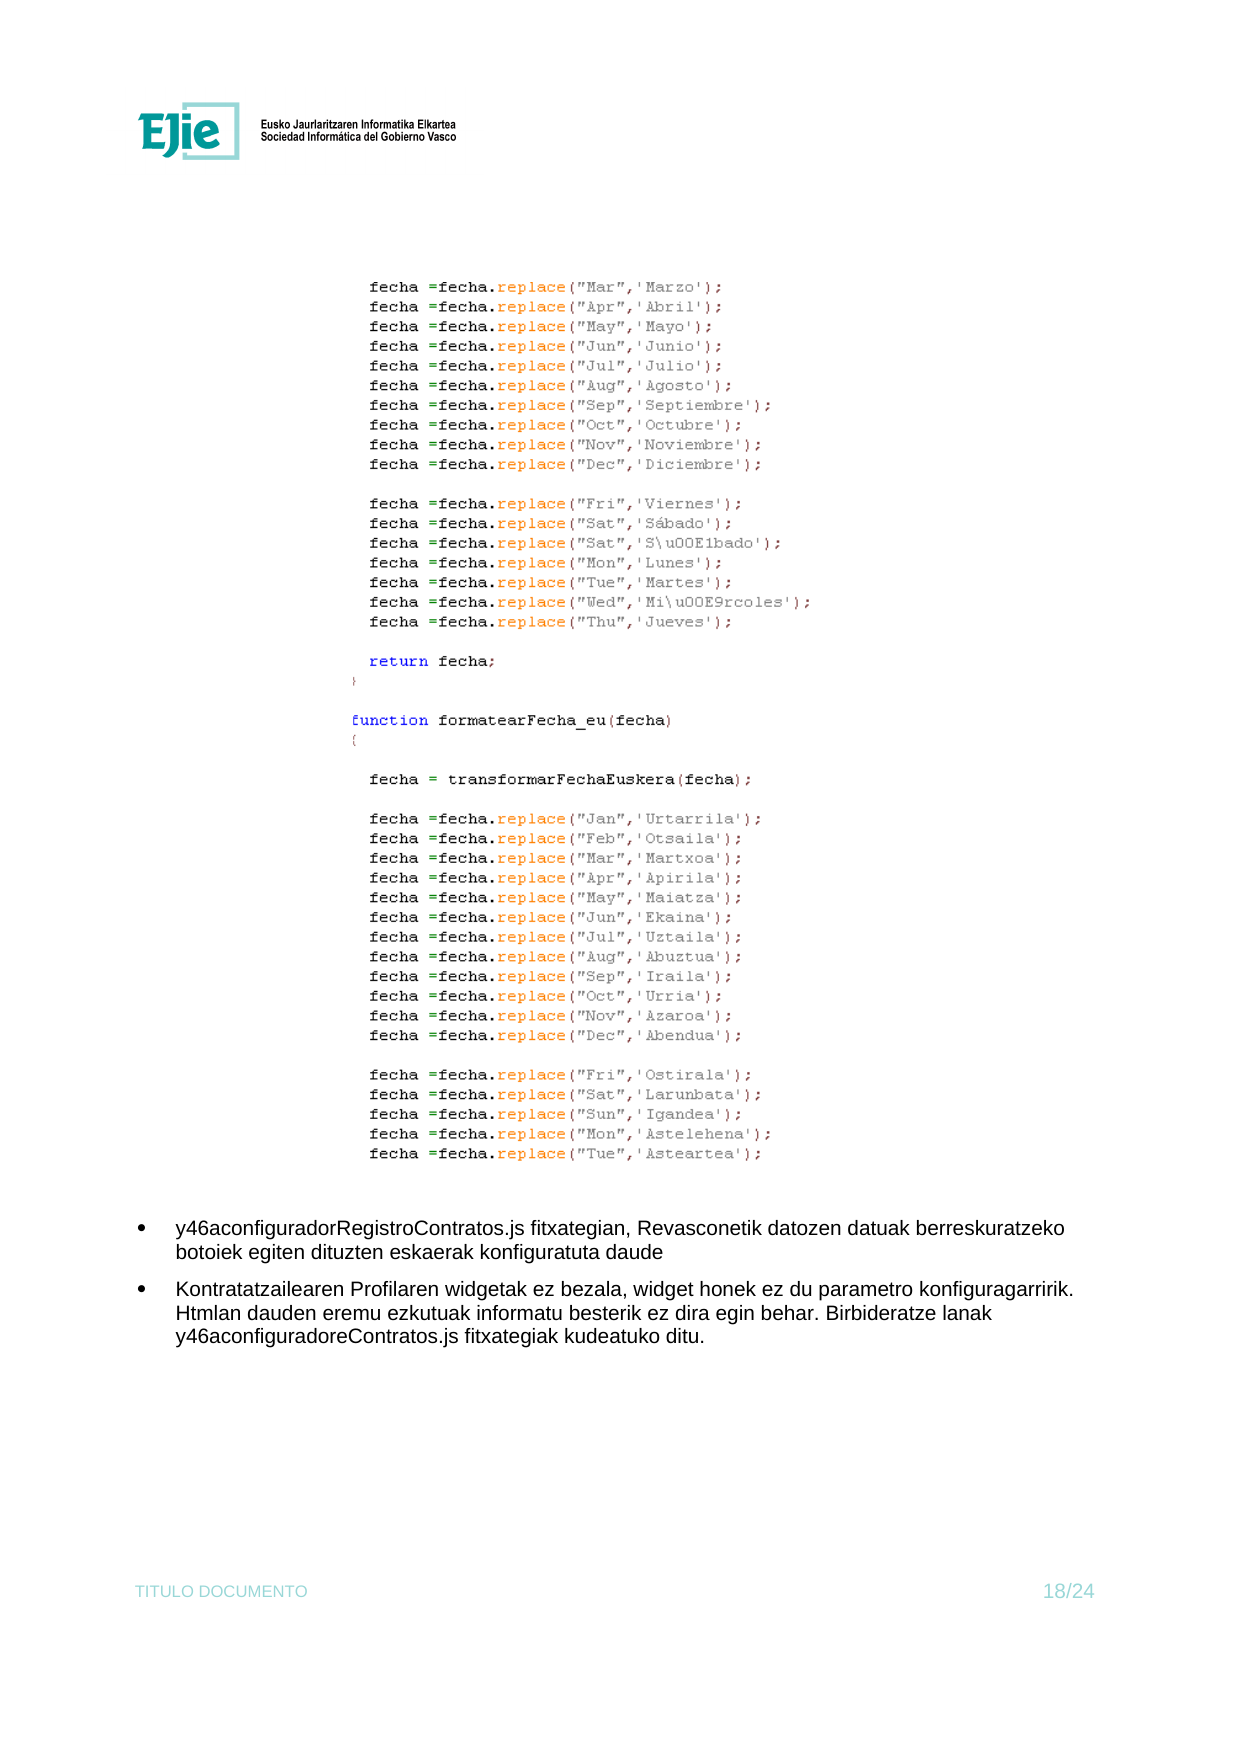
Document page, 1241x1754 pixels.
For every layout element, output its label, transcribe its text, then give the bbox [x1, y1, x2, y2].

list Kontratatzailearen Profilaren widgetak ez bezala, widget honek ez du parametro konfiguragarririk. Htmlan dauden eremu ezkutuak informatu besterik ez dira egin behar. Birbideratze lanak y46aconfiguradoreContratos.js fitxategiak kudeatuko ditu. [138, 1276, 1125, 1348]
picture [353, 282, 873, 1167]
list y46aconfiguradorRegistroContratos.js fitxategian, Revasconetik datozen datuak berreskuratzeko botoiek egiten dituzten eskaerak konfiguratuta daude [138, 1216, 1125, 1264]
picture [106, 87, 485, 175]
